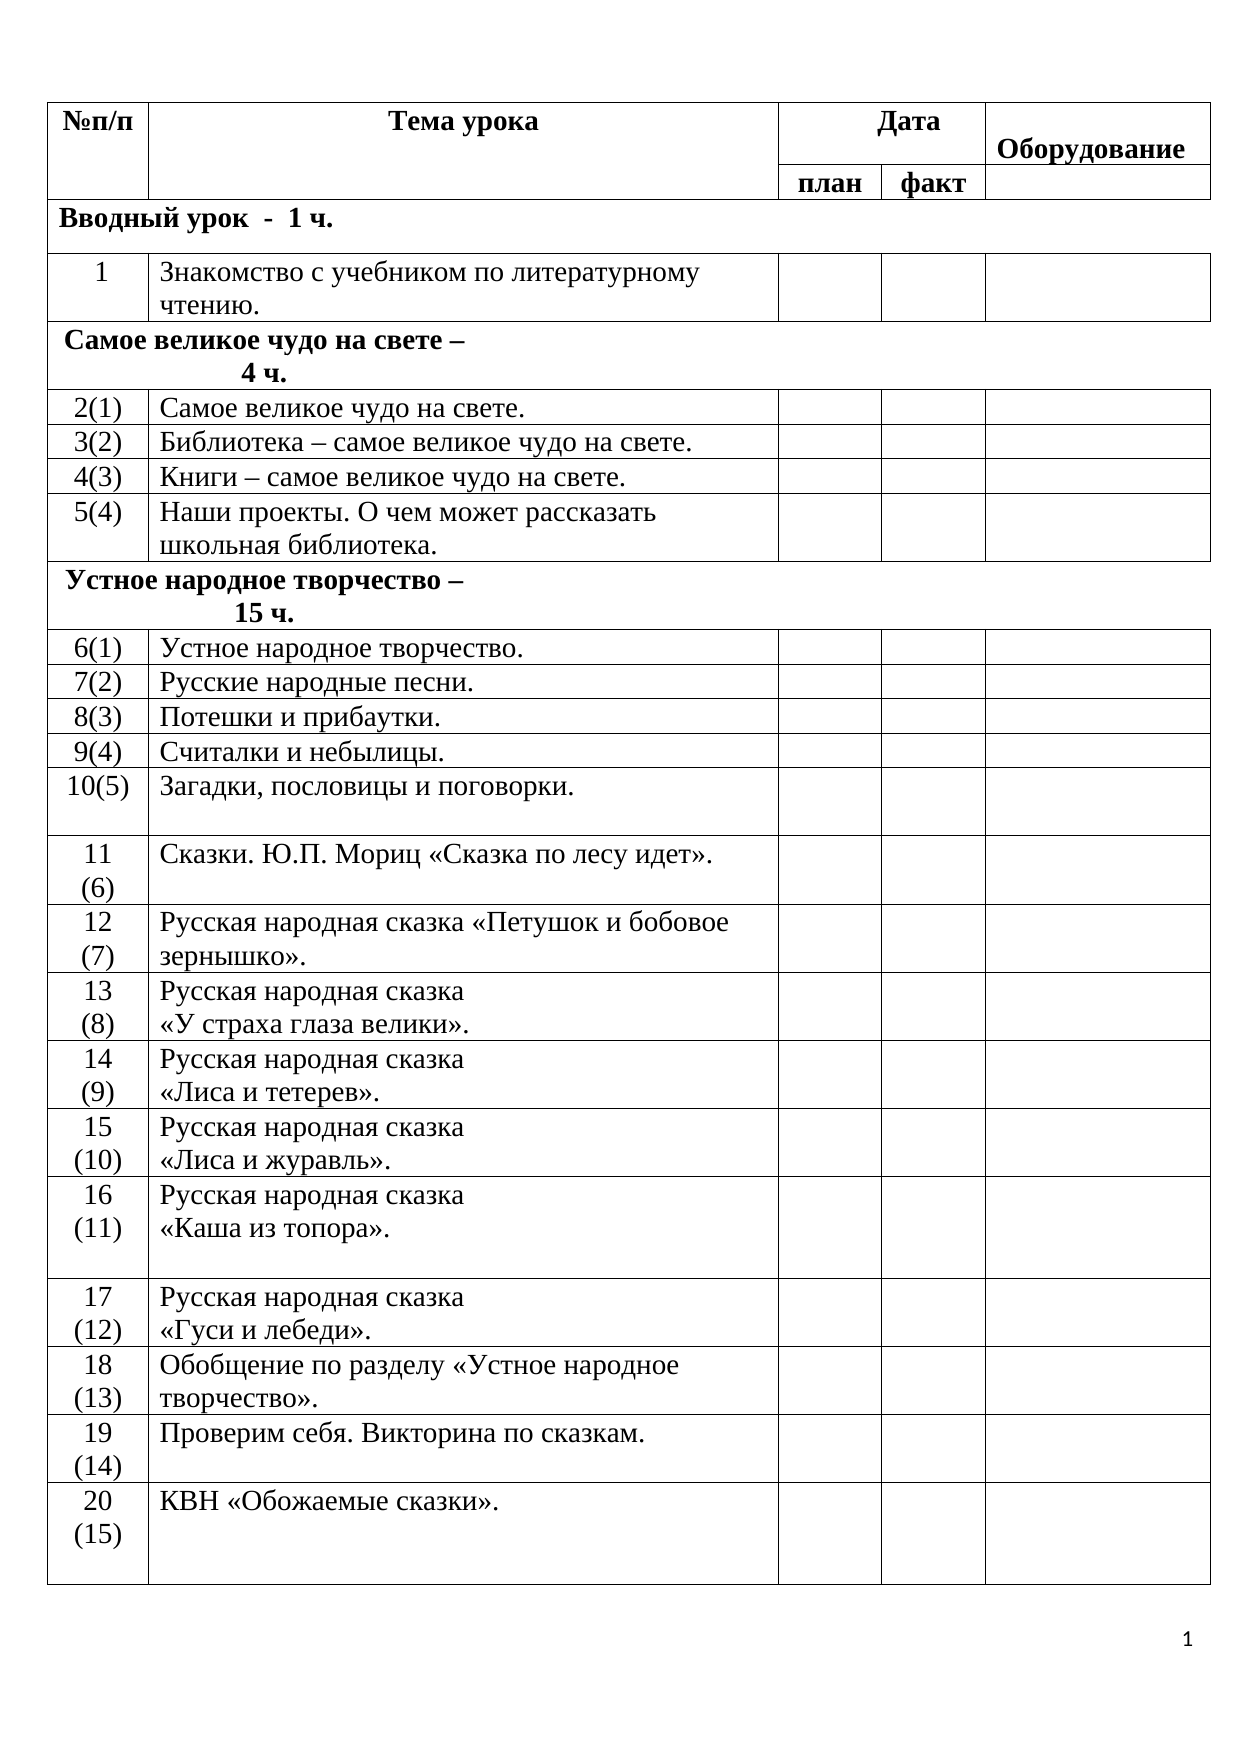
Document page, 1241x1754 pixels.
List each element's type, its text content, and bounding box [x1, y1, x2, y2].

table_cell Русская народная сказка «Гуси и лебеди». [149, 1279, 778, 1346]
table_cell [986, 254, 1210, 321]
table_cell план [779, 165, 881, 199]
table_cell 12 (7) [48, 905, 148, 972]
table_cell 17 (12) [48, 1279, 148, 1346]
table_cell [882, 905, 985, 972]
table_cell [986, 1347, 1210, 1414]
table_cell КВН «Обожаемые сказки». [149, 1483, 778, 1584]
table_header Дата [779, 103, 985, 164]
table_cell [882, 1109, 985, 1176]
table_cell [779, 768, 881, 835]
table_cell 8(3) [48, 699, 148, 733]
table_cell Загадки, пословицы и поговорки. [149, 768, 778, 835]
table_cell [986, 1109, 1210, 1176]
table_cell [882, 734, 985, 767]
table_cell [882, 1177, 985, 1278]
table_cell 4(3) [48, 459, 148, 493]
table_cell 10(5) [48, 768, 148, 835]
table_cell [779, 973, 881, 1040]
table_cell [779, 1109, 881, 1176]
table_cell [986, 390, 1210, 423]
table_cell Считалки и небылицы. [149, 734, 778, 767]
table_cell 2(1) [48, 390, 148, 423]
table_cell Русская народная сказка «Каша из топора». [149, 1177, 778, 1278]
table_cell [986, 734, 1210, 767]
table_cell [779, 734, 881, 767]
table_cell [986, 665, 1210, 698]
table_cell [882, 459, 985, 493]
table_cell [882, 630, 985, 663]
table_cell [779, 1415, 881, 1482]
table_cell [986, 768, 1210, 835]
table_cell Вводный урок - 1 ч. [48, 200, 646, 253]
table_cell Устное народное творчество. [149, 630, 778, 663]
table_cell [882, 1483, 985, 1584]
table_cell [882, 1347, 985, 1414]
table_cell Сказки. Ю.П. Мориц «Сказка по лесу идет». [149, 836, 778, 903]
table_cell 6(1) [48, 630, 148, 663]
table_header Оборудование [986, 103, 1210, 164]
table_cell Самое великое чудо на свете. [149, 390, 778, 423]
table_cell Самое великое чудо на свете – 4 ч. [48, 322, 241, 389]
table_cell Знакомство с учебником по литературному чтению. [149, 254, 778, 321]
table_cell [779, 1177, 881, 1278]
table_cell [882, 390, 985, 423]
table_cell [779, 390, 881, 423]
table_cell [779, 459, 881, 493]
table_cell [779, 836, 881, 903]
table_cell [882, 1279, 985, 1346]
table_cell [779, 905, 881, 972]
table_cell [882, 665, 985, 698]
table_cell [779, 1347, 881, 1414]
table_cell Проверим себя. Викторина по сказкам. [149, 1415, 778, 1482]
table_cell [779, 665, 881, 698]
table_cell 11 (6) [48, 836, 148, 903]
table_cell 9(4) [48, 734, 148, 767]
table_cell Русская народная сказка «У страха глаза велики». [149, 973, 778, 1040]
table_cell [986, 494, 1210, 561]
table_cell Русская народная сказка «Лиса и журавль». [149, 1109, 778, 1176]
table_cell факт [882, 165, 985, 199]
table_cell [986, 699, 1210, 733]
table_cell 3(2) [48, 425, 148, 458]
table_cell [986, 973, 1210, 1040]
table_cell [882, 836, 985, 903]
table_cell [986, 1415, 1210, 1482]
table_cell Русские народные песни. [149, 665, 778, 698]
table_cell 1 [48, 254, 148, 321]
table_cell [986, 425, 1210, 458]
table_cell [882, 768, 985, 835]
table_cell [986, 836, 1210, 903]
table_header Тема урока [149, 103, 778, 199]
table_cell 15 (10) [48, 1109, 148, 1176]
table_cell [986, 1177, 1210, 1278]
table_cell 14 (9) [48, 1041, 148, 1108]
table_cell [882, 1415, 985, 1482]
table_cell [986, 165, 1210, 199]
table_cell [882, 254, 985, 321]
table_cell 19 (14) [48, 1415, 148, 1482]
table_cell Устное народное творчество – 15 ч. [48, 562, 481, 629]
table_cell [986, 630, 1210, 663]
table_cell Книги – самое великое чудо на свете. [149, 459, 778, 493]
table_cell [986, 905, 1210, 972]
table_cell [882, 1041, 985, 1108]
table_cell [882, 494, 985, 561]
table_cell Обобщение по разделу «Устное народное творчество». [149, 1347, 778, 1414]
table_cell [882, 699, 985, 733]
table_cell 13 (8) [48, 973, 148, 1040]
table_cell Наши проекты. О чем может рассказать школьная библиотека. [149, 494, 778, 561]
table_cell [986, 1483, 1210, 1584]
table_cell [779, 630, 881, 663]
table_cell [882, 973, 985, 1040]
table_cell [882, 425, 985, 458]
table_cell Самое великое чудо на свете – 4 ч. [287, 322, 481, 389]
table_cell [779, 1279, 881, 1346]
table_cell [779, 699, 881, 733]
table_header №п/п [48, 103, 148, 199]
table_cell [779, 1041, 881, 1108]
table_cell Потешки и прибаутки. [149, 699, 778, 733]
table_cell 5(4) [48, 494, 148, 561]
table_cell 7(2) [48, 665, 148, 698]
table_cell [779, 254, 881, 321]
table_cell [986, 1279, 1210, 1346]
table_cell 16 (11) [48, 1177, 148, 1278]
table_cell [779, 1483, 881, 1584]
table_cell [986, 459, 1210, 493]
table_cell [986, 1041, 1210, 1108]
table_cell 18 (13) [48, 1347, 148, 1414]
table_cell Русская народная сказка «Петушок и бобовое зернышко». [149, 905, 778, 972]
table_cell Русская народная сказка «Лиса и тетерев». [149, 1041, 778, 1108]
table_cell [779, 425, 881, 458]
table_cell Библиотека – самое великое чудо на свете. [149, 425, 778, 458]
table_cell 20 (15) [48, 1483, 148, 1584]
table_cell [779, 494, 881, 561]
